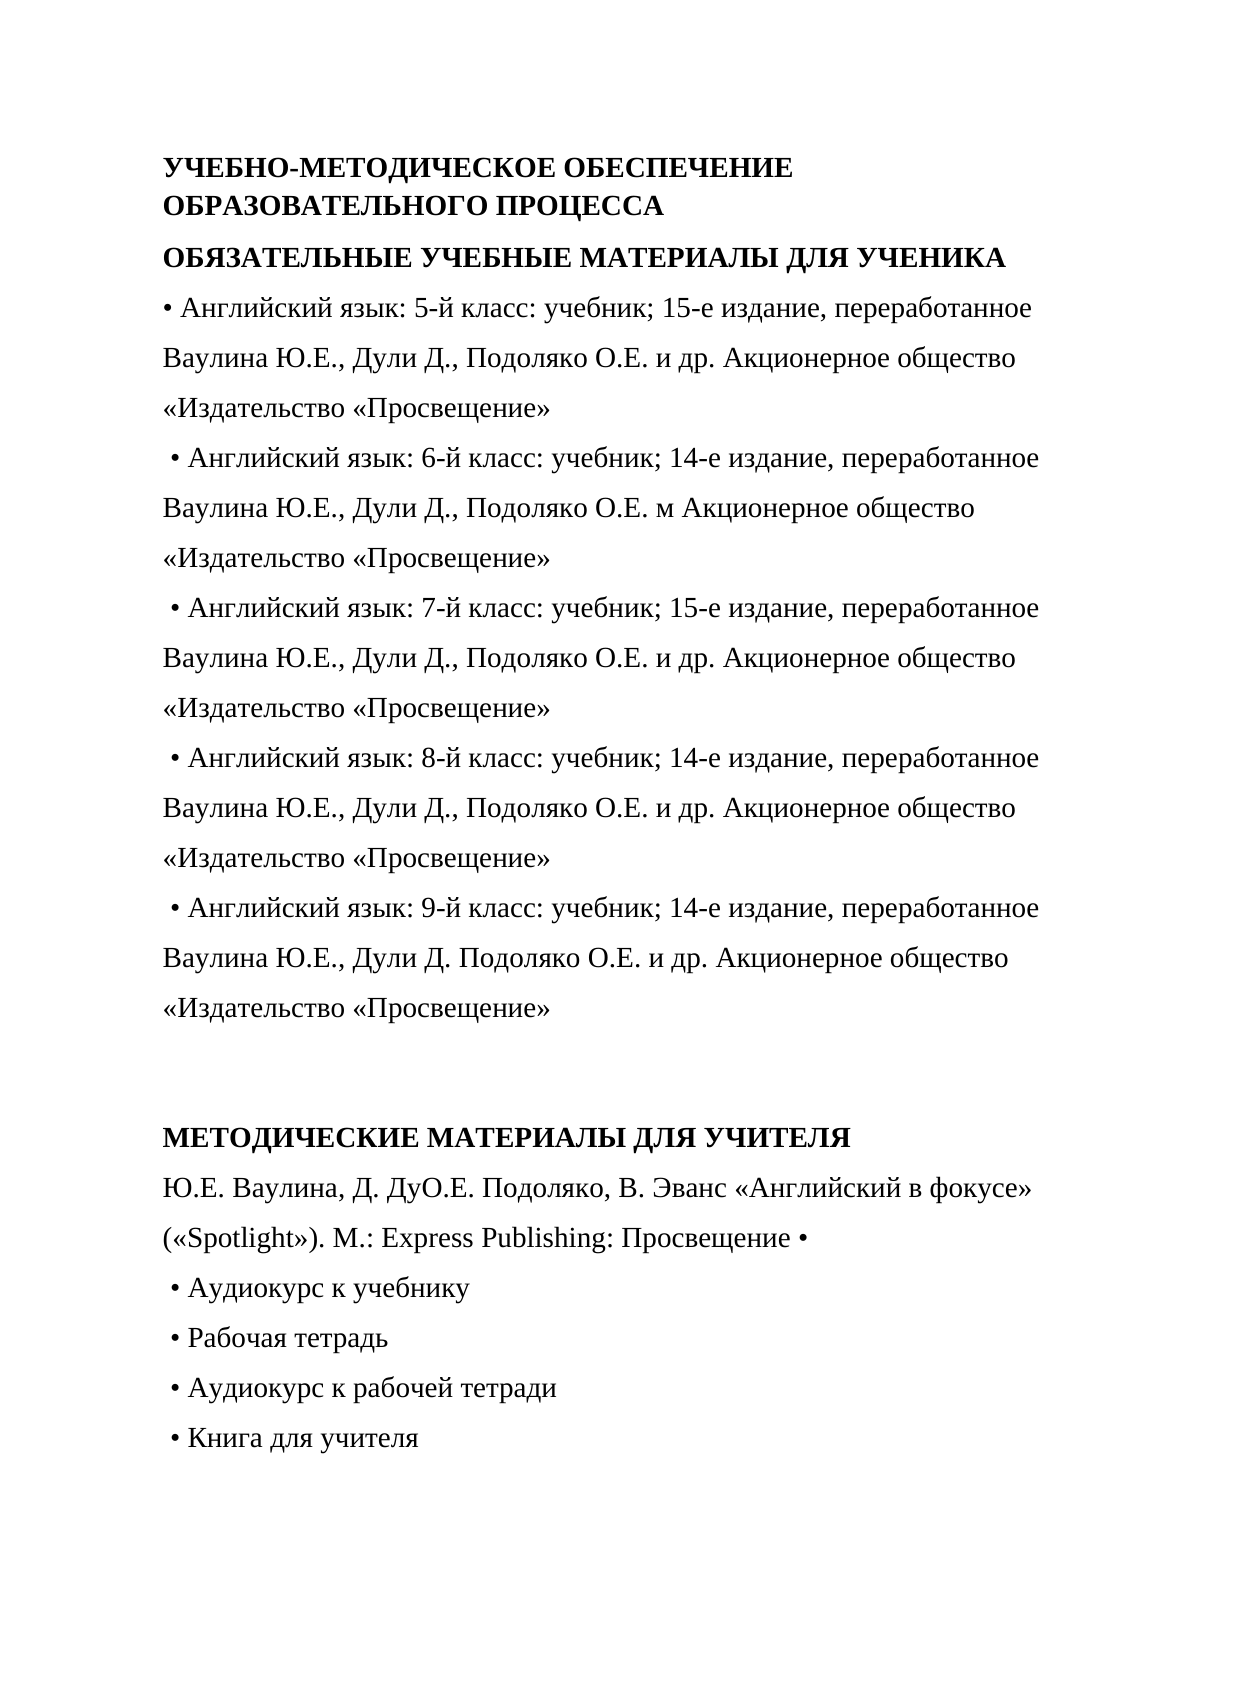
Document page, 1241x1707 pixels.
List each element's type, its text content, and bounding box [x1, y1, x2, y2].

text МЕТОДИЧЕСКИЕ МАТЕРИАЛЫ ДЛЯ УЧИТЕЛЯ [162, 1107, 1090, 1157]
text • Английский язык: 5-й класс: учебник; 15-е издание, переработанное Ваулина Ю.Е., Дули Д., Подоляко О.Е. и др. Акционерное общество «Издательство «Просвещение» • Английский язык: 6-й класс: учебник; 14-е издание, переработанное Ваулина Ю.Е., Дули Д., Подоляко О.Е. м Акционерное общество «Издательство «Просвещение» • Английский язык: 7-й класс: учебник; 15-е издание, переработанное Ваулина Ю.Е., Дули Д., Подоляко О.Е. и др. Акционерное общество «Издательство «Просвещение» • Английский язык: 8-й класс: учебник; 14-е издание, переработанное Ваулина Ю.Е., Дули Д., Подоляко О.Е. и др. Акционерное общество «Издательство «Просвещение» • Английский язык: 9-й класс: учебник; 14-е издание, переработанное Ваулина Ю.Е., Дули Д. Подоляко О.Е. и др. Акционерное общество «Издательство «Просвещение» [162, 277, 1090, 1027]
text Ю.Е. Ваулина, Д. ДуО.Е. Подоляко, В. Эванс «Английский в фокусе» («Spotlight»). М.: Express Publishing: Просвещение • • Аудиокурс к учебнику • Рабочая тетрадь • Аудиокурс к рабочей тетради • Книга для учителя [162, 1157, 1090, 1457]
text ОБЯЗАТЕЛЬНЫЕ УЧЕБНЫЕ МАТЕРИАЛЫ ДЛЯ УЧЕНИКА [162, 227, 1090, 277]
text УЧЕБНО-МЕТОДИЧЕСКОЕ ОБЕСПЕЧЕНИЕ ОБРАЗОВАТЕЛЬНОГО ПРОЦЕССА [162, 150, 1090, 222]
